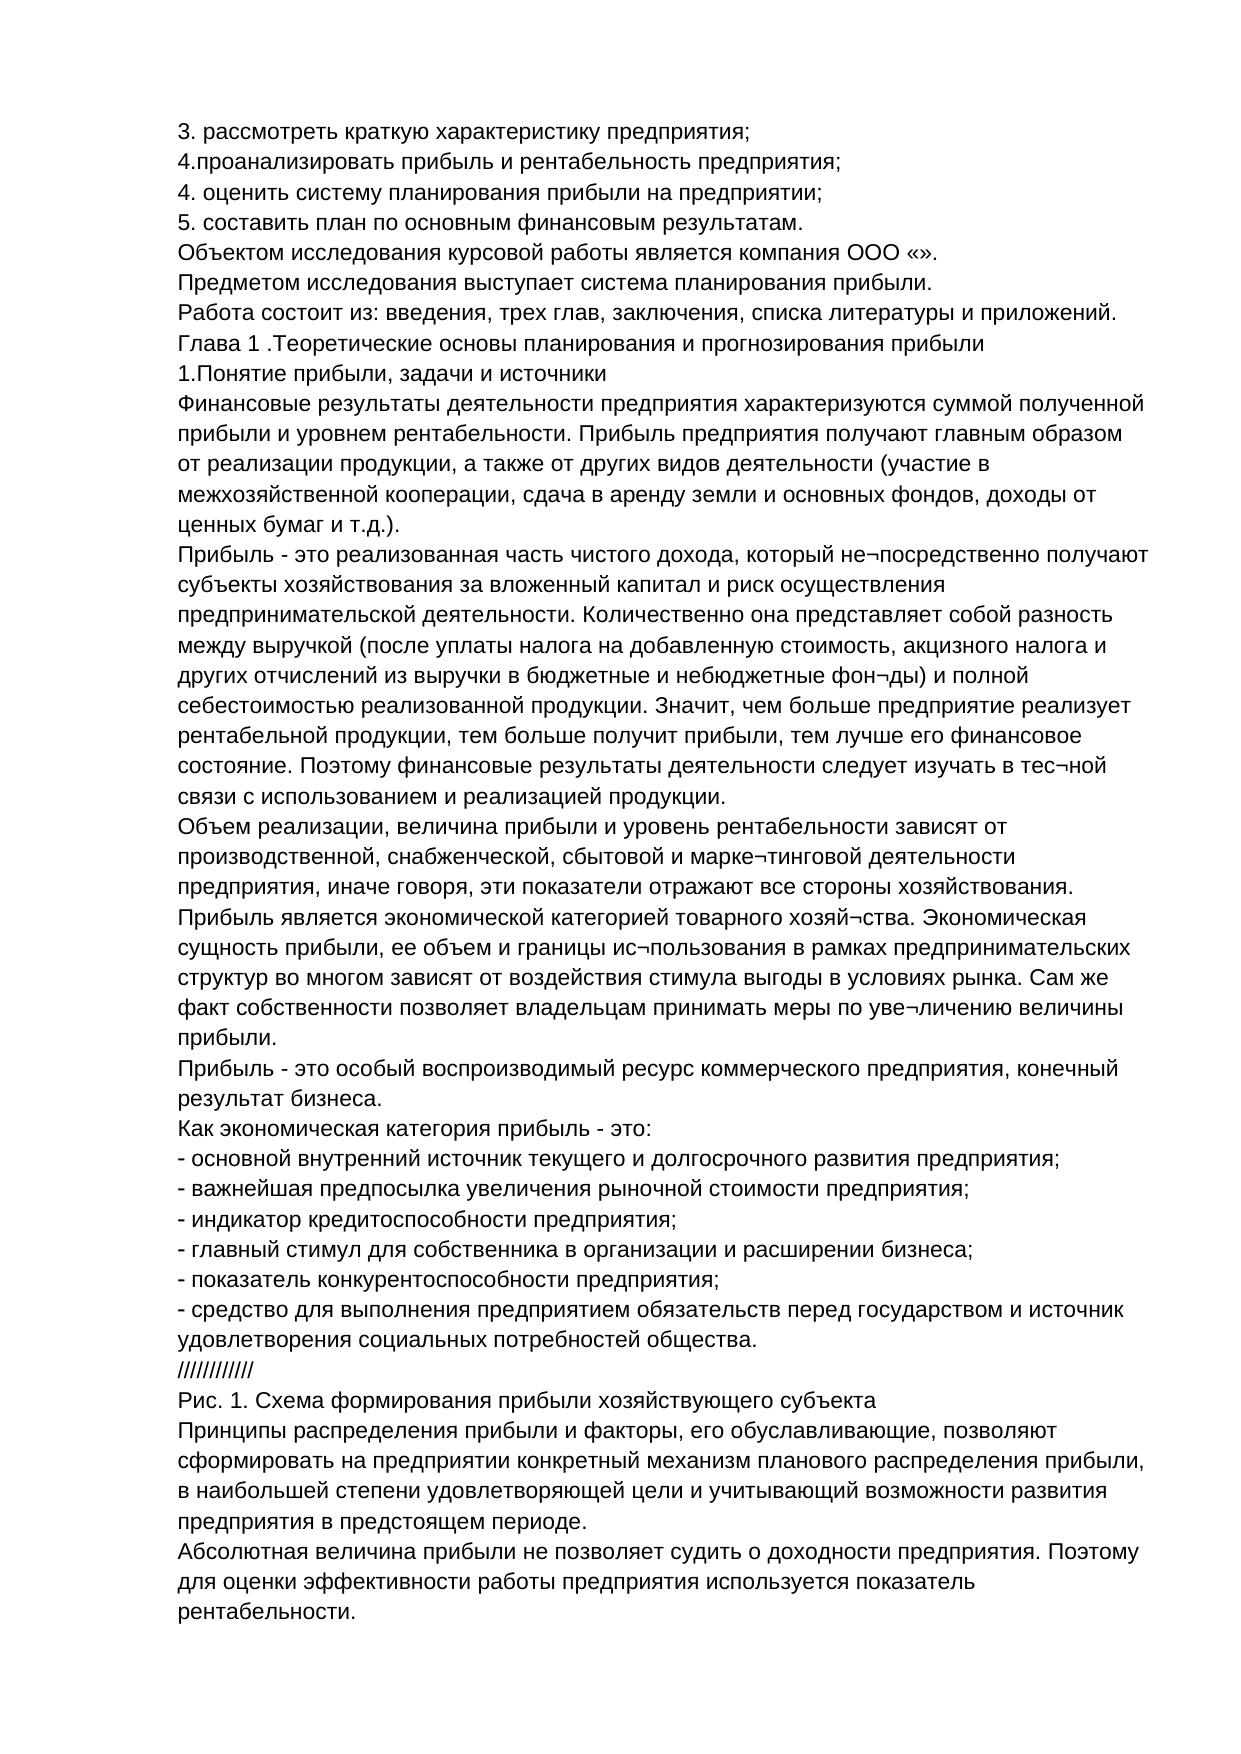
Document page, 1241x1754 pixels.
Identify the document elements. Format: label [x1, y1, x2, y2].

text [177, 118, 1152, 1625]
